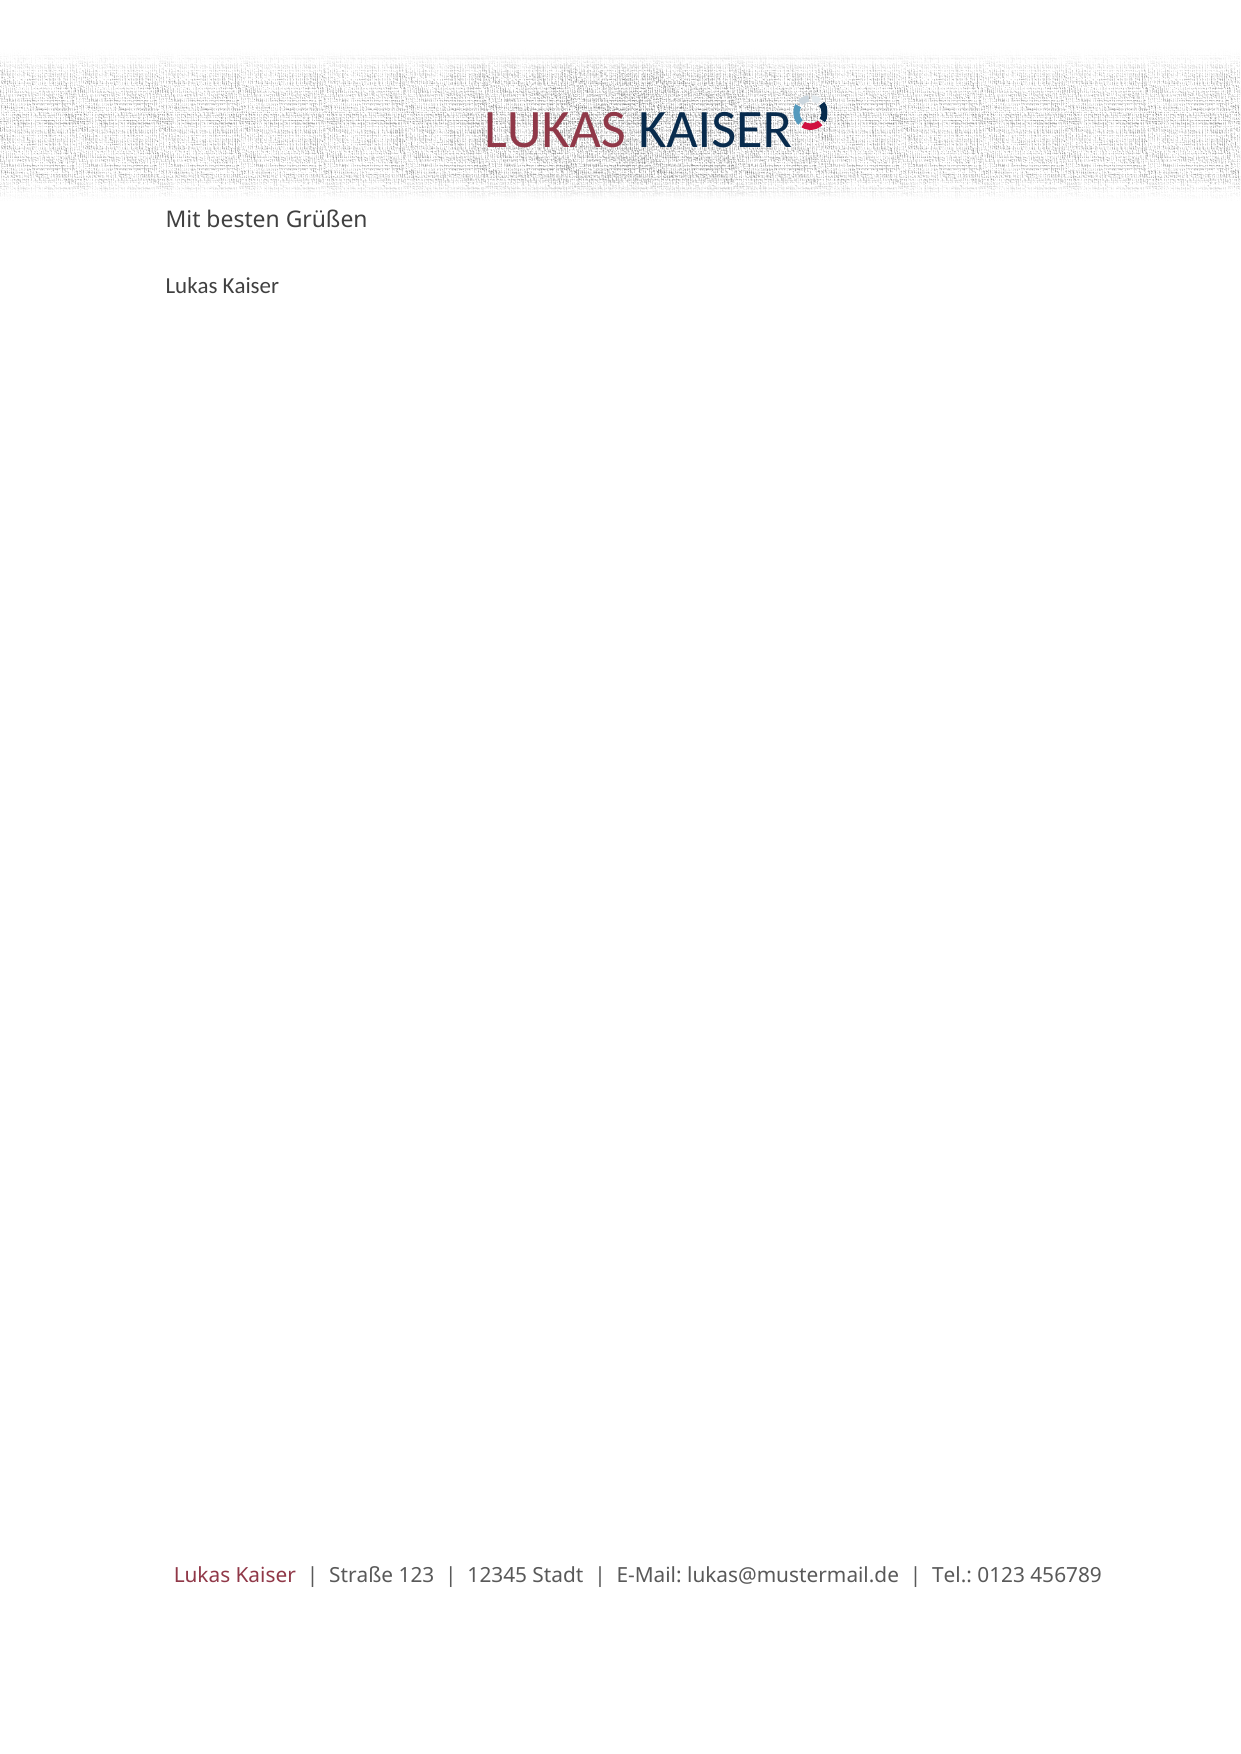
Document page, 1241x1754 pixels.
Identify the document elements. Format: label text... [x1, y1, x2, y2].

picture [0, 78, 1241, 175]
text Lukas Kaiser [165, 272, 1110, 331]
text Mit besten Grüßen [165, 203, 1110, 234]
